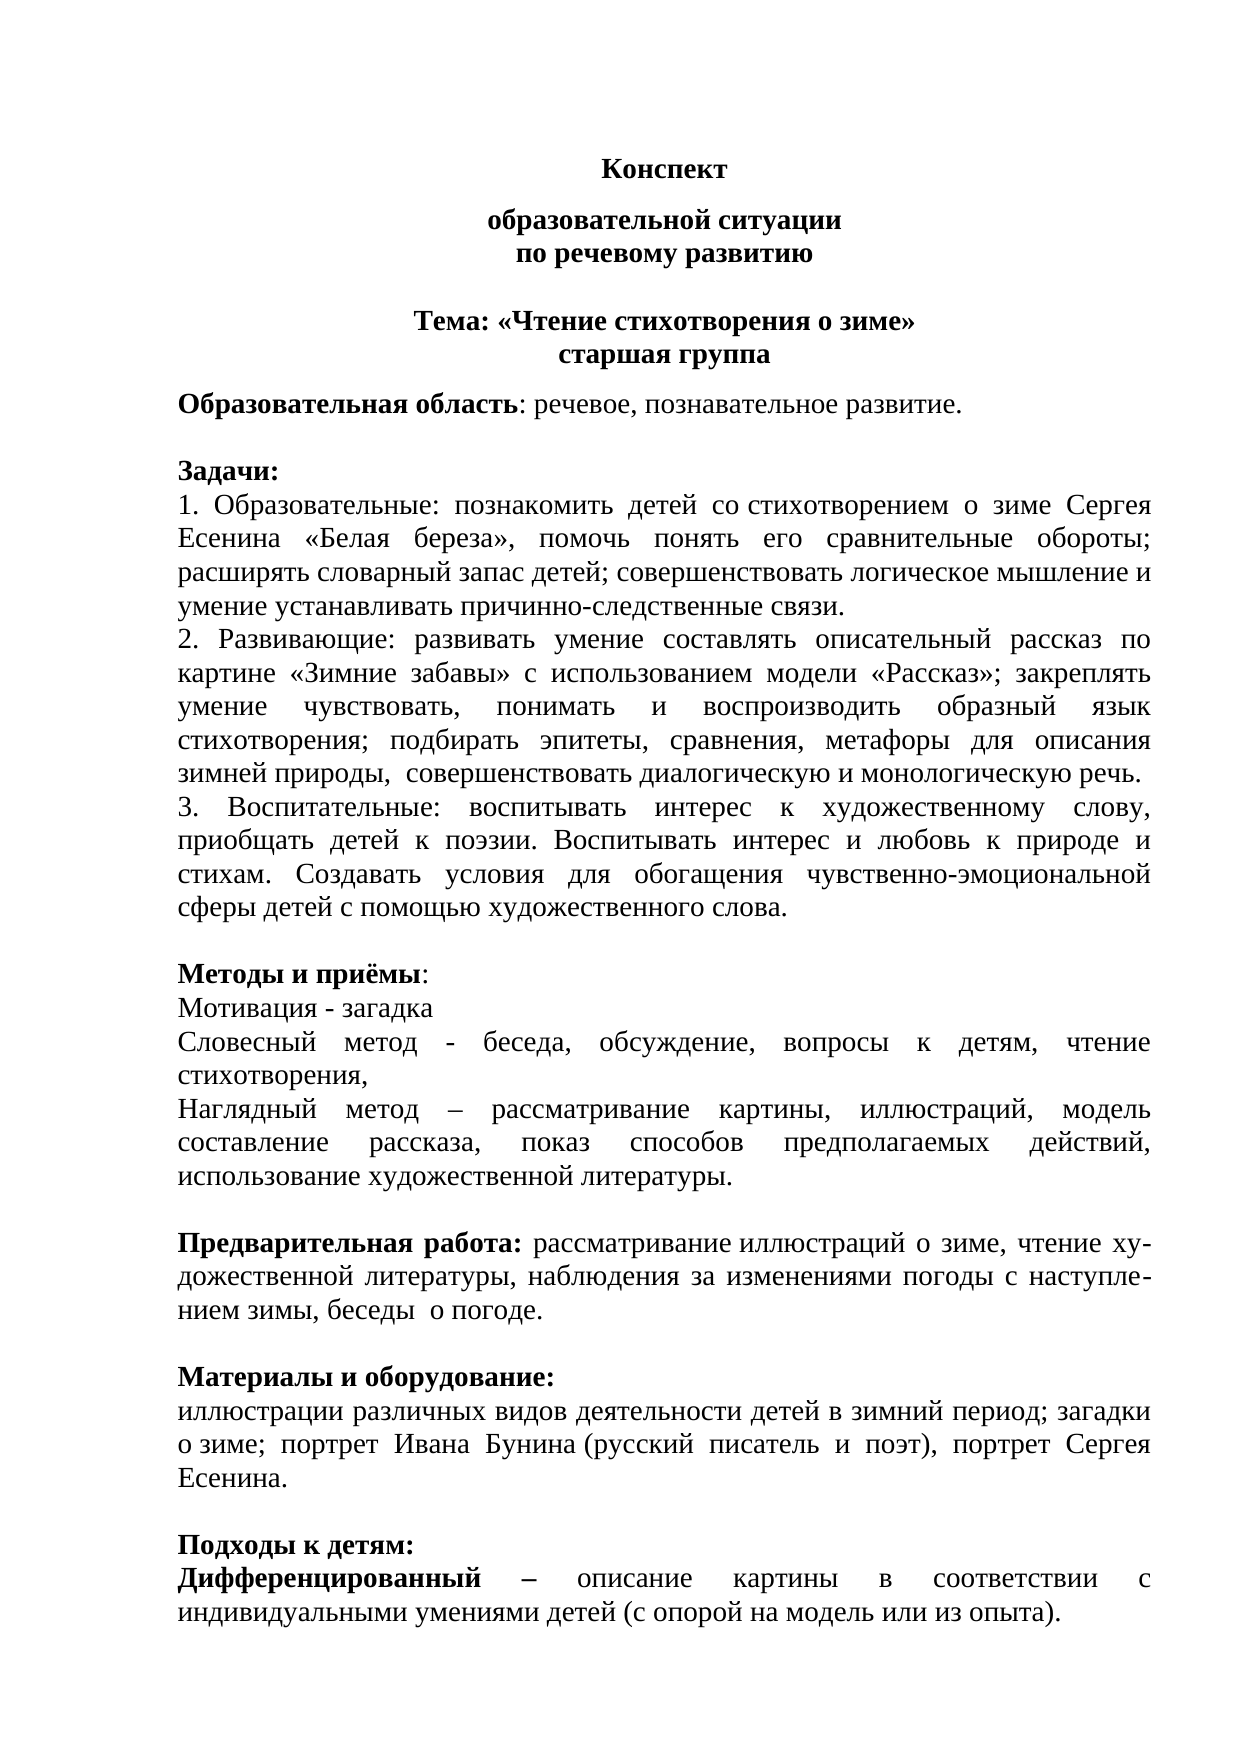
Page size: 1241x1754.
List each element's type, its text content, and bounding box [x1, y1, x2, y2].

text Подходы к детям: [177, 1527, 1152, 1560]
text Задачи: [177, 453, 1152, 487]
text старшая группа [177, 336, 1152, 370]
text 1. Образовательные: познакомить детей со стихотворением о зиме Сергея Есенина «Белая береза», помочь понять его сравнительные обороты; расширять словарный запас детей; совершенствовать логическое мышление и умение устанавливать причинно-следственные связи. [177, 487, 1152, 621]
text Мотивация - загадка [177, 990, 1152, 1024]
text иллюстрации различных видов деятельности детей в зимний период; загадки о зиме; портрет Ивана Бунина (русский писатель и поэт), портрет Сергея Есенина. [177, 1393, 1152, 1493]
text 2. Развивающие: развивать умение составлять описательный рассказ по картине «Зимние забавы» с использованием модели «Рассказ»; закреплять умение чувствовать, понимать и воспроизводить образный язык стихотворения; подбирать эпитеты, сравнения, метафоры для описания зимней природы, совершенствовать диалогическую и монологическую речь. [177, 621, 1152, 789]
text по речевому развитию [177, 236, 1152, 269]
text Предварительная работа: рассматривание иллюстраций о зиме, чтение художественной литературы, наблюдения за изменениями погоды с наступлением зимы, беседы о погоде. [177, 1225, 1152, 1326]
text Дифференцированный – описание картины в соответствии с индивидуальными умениями детей (с опорой на модель или из опыта). [177, 1560, 1152, 1627]
text Конспект [177, 152, 1152, 185]
text Тема: «Чтение стихотворения о зиме» [177, 303, 1152, 336]
text образовательной ситуации [177, 202, 1152, 236]
text Словесный метод - беседа, обсуждение, вопросы к детям, чтение стихотворения, [177, 1024, 1152, 1091]
text Наглядный метод – рассматривание картины, иллюстраций, модель составление рассказа, показ способов предполагаемых действий, использование художественной литературы. [177, 1091, 1152, 1191]
text Образовательная область: речевое, познавательное развитие. [177, 386, 1152, 420]
text Методы и приёмы: [177, 957, 1152, 990]
text Материалы и оборудование: [177, 1359, 1152, 1393]
text 3. Воспитательные: воспитывать интерес к художественному слову, приобщать детей к поэзии. Воспитывать интерес и любовь к природе и стихам. Создавать условия для обогащения чувственно-эмоциональной сферы детей с помощью художественного слова. [177, 789, 1152, 923]
